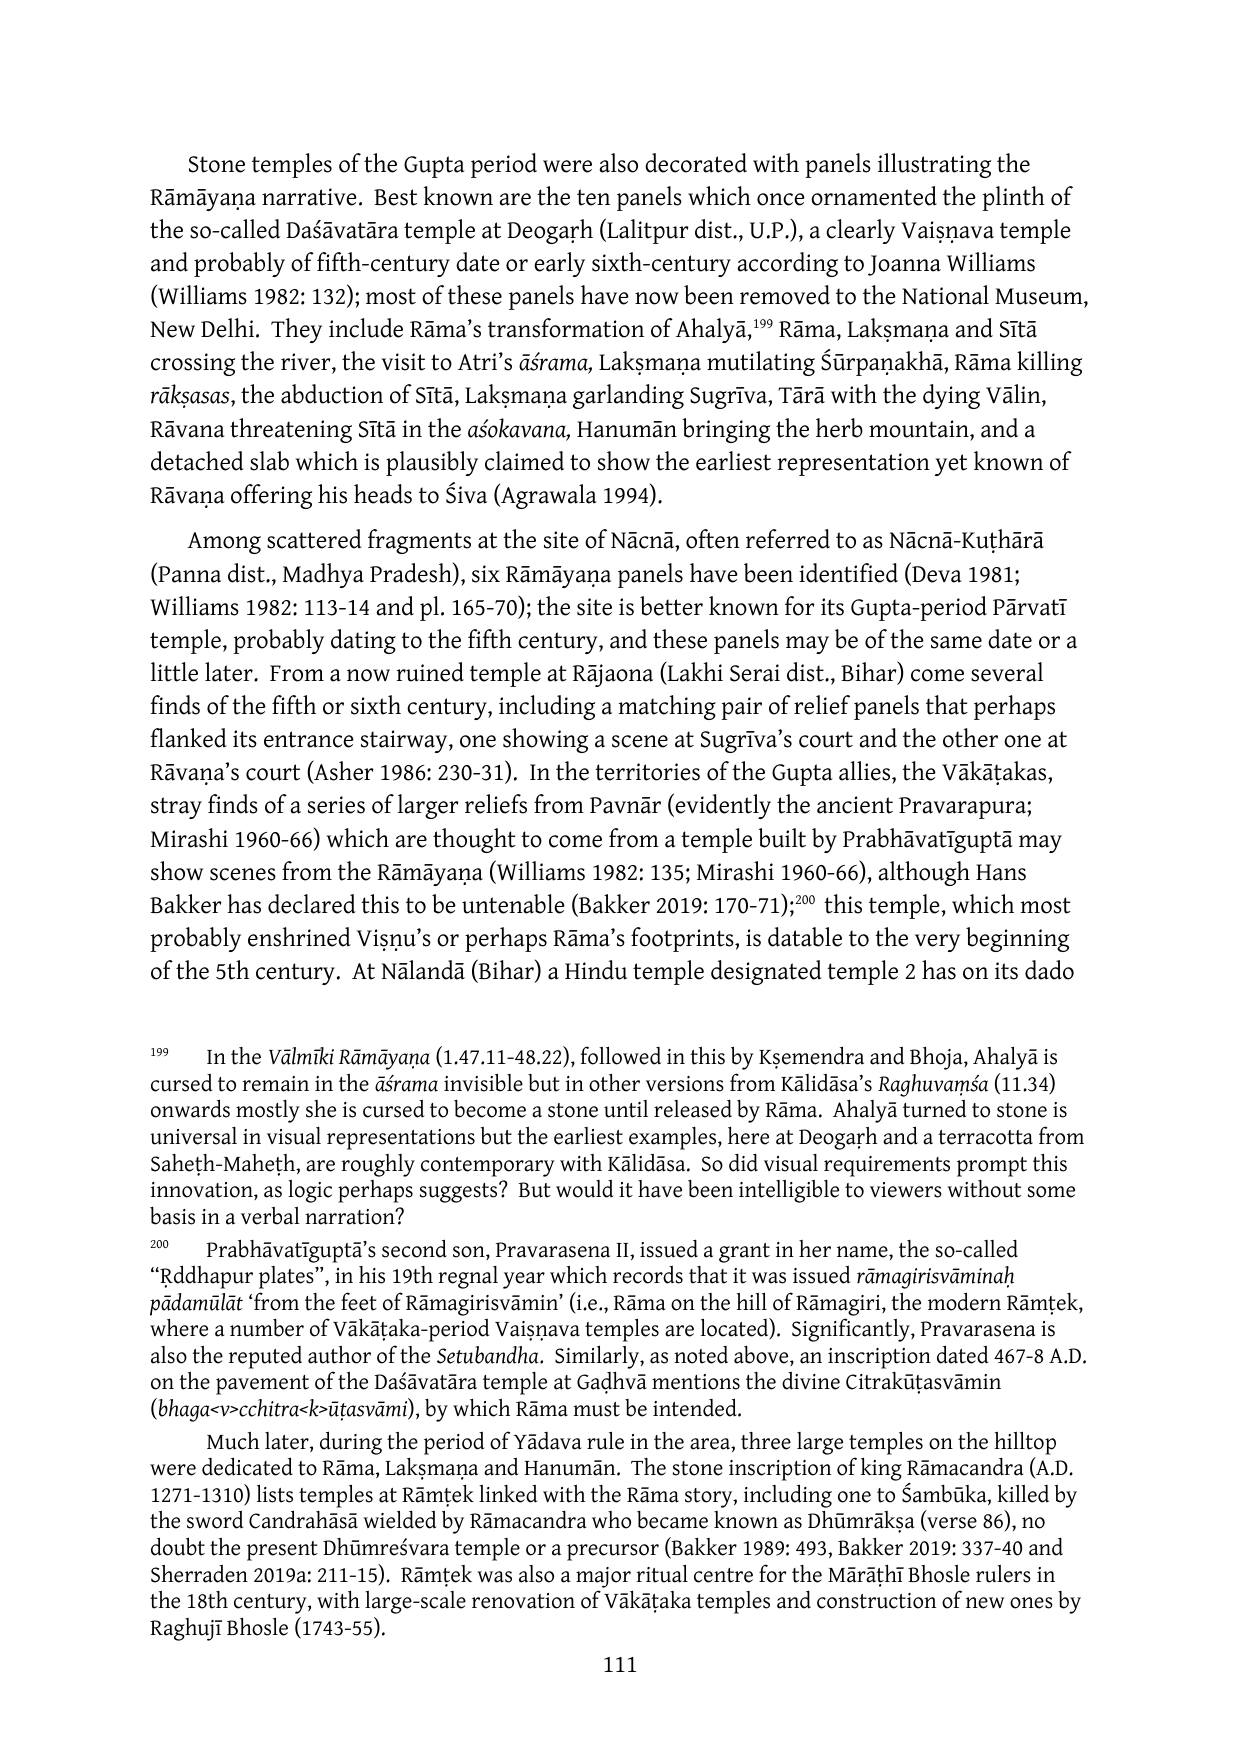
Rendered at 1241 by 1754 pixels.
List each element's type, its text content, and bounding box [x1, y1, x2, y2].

text Among scattered fragments at the site of Nācnā, often referred to as Nācnā-Kuṭhārā (Panna dist., Madhya Pradesh), six Rāmāyaṇa panels have been identified (Deva 1981; Williams 1982: 113-14 and pl. 165-70); the site is better known for its Gupta-period Pārvatī temple, probably dating to the fifth century, and these panels may be of the same date or a little later. From a now ruined temple at Rājaona (Lakhi Serai dist., Bihar) come several finds of the fifth or sixth century, including a matching pair of relief panels that perhaps flanked its entrance stairway, one showing a scene at Sugrīva’s court and the other one at Rāvaṇa’s court (Asher 1986: 230-31). In the territories of the Gupta allies, the Vākāṭakas, stray finds of a series of larger reliefs from Pavnār (evidently the ancient Pravarapura; Mirashi 1960-66) which are thought to come from a temple built by Prabhāvatīguptā may show scenes from the Rāmāyaṇa (Williams 1982: 135; Mirashi 1960-66), although Hans Bakker has declared this to be untenable (Bakker 2019: 170-71); this temple, which most probably enshrined Viṣṇu’s or perhaps Rāma’s footprints, is datable to the very beginning of the 5th century. At Nālandā (Bihar) a Hindu temple designated temple 2 has on its dado a series of 211 stone panels, five of which show Rāmāyaṇa scenes; the panels seem to have been carved in the seventh century, although the temple itself is probably later. [150, 527, 1090, 986]
text Stone temples of the Gupta period were also decorated with panels illustrating the Rāmāyaṇa narrative. Best known are the ten panels which once ornamented the plinth of the so-called Daśāvatāra temple at Deogaṛh (Lalitpur dist., U.P.), a clearly Vaiṣṇava temple and probably of fifth-century date or early sixth-century according to Joanna Williams (Williams 1982: 132); most of these panels have now been removed to the National Museum, New Delhi. They include Rāma’s transformation of Ahalyā, Rāma, Lakṣmaṇa and Sītā crossing the river, the visit to Atri’s āśrama, Lakṣmaṇa mutilating Śūrpaṇakhā, Rāma killing rākṣasas, the abduction of Sītā, Lakṣmaṇa garlanding Sugrīva, Tārā with the dying Vālin, Rāvana threatening Sītā in the aśokavana, Hanumān bringing the herb mountain, and a detached slab which is plausibly claimed to show the earliest representation yet known of Rāvaṇa offering his heads to Śiva (Agrawala 1994). [150, 150, 1090, 510]
